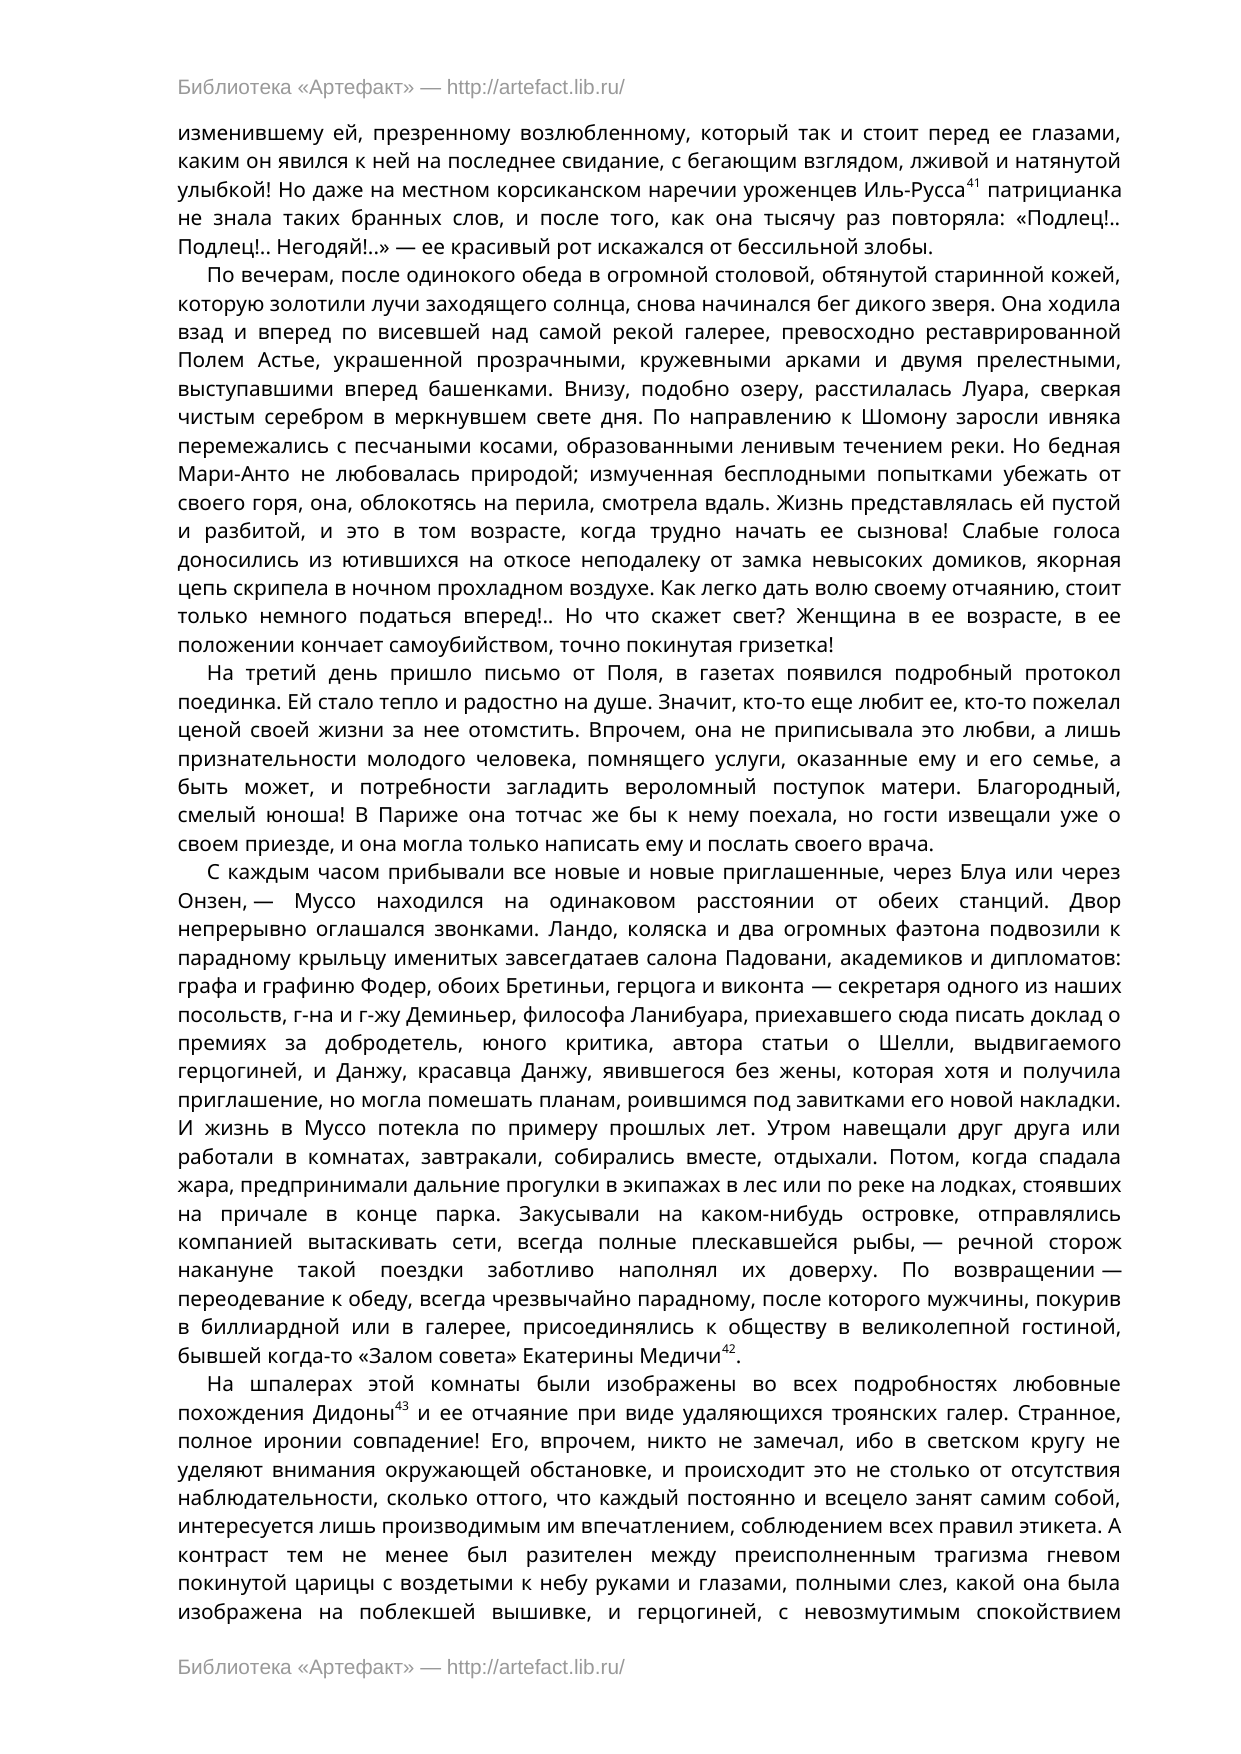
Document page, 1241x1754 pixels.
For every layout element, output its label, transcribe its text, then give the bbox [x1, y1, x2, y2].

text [177, 118, 1122, 260]
text С каждым часом прибывали все новые и новые приглашенные, через Блуа или через Онзен, — Муссо находился на одинаковом расстоянии от обеих станций. Двор непрерывно оглашался звонками. Ландо, коляска и два огромных фаэтона подвозили к парадному крыльцу именитых завсегдатаев салона Падовани, академиков и дипломатов: графа и графиню Фодер, обоих Бретиньи, герцога и виконта — секретаря одного из наших посольств, г-на и г-жу Деминьер, философа Ланибуара, приехавшего сюда писать доклад о премиях за добродетель, юного критика, автора статьи о Шелли, выдвигаемого герцогиней, и Данжу, красавца Данжу, явившегося без жены, которая хотя и получила приглашение, но могла помешать планам, роившимся под завитками его новой накладки. И жизнь в Муссо потекла по примеру прошлых лет. Утром навещали друг друга или работали в комнатах, завтракали, собирались вместе, отдыхали. Потом, когда спадала жара, предпринимали дальние прогулки в экипажах в лес или по реке на лодках, стоявших на причале в конце парка. Закусывали на каком-нибудь островке, отправлялись компанией вытаскивать сети, всегда полные плескавшейся рыбы, — речной сторож накануне такой поездки заботливо наполнял их доверху. По возвращении — переодевание к обеду, всегда чрезвычайно парадному, после которого мужчины, покурив в биллиардной или в галерее, присоединялись к обществу в великолепной гостиной, бывшей когда-то «Залом совета» Екатерины Медичи42. [177, 857, 1122, 1369]
text На третий день пришло письмо от Поля, в газетах появился подробный протокол поединка. Ей стало тепло и радостно на душе. Значит, кто-то еще любит ее, кто-то пожелал ценой своей жизни за нее отомстить. Впрочем, она не приписывала это любви, а лишь признательности молодого человека, помнящего услуги, оказанные ему и его семье, а быть может, и потребности загладить вероломный поступок матери. Благородный, смелый юноша! В Париже она тотчас же бы к нему поехала, но гости извещали уже о своем приезде, и она могла только написать ему и послать своего врача. [177, 658, 1122, 857]
text По вечерам, после одинокого обеда в огромной столовой, обтянутой старинной кожей, которую золотили лучи заходящего солнца, снова начинался бег дикого зверя. Она ходила взад и вперед по висевшей над самой рекой галерее, превосходно реставрированной Полем Астье, украшенной прозрачными, кружевными арками и двумя прелестными, выступавшими вперед башенками. Внизу, подобно озеру, расстилалась Луара, сверкая чистым серебром в меркнувшем свете дня. По направлению к Шомону заросли ивняка перемежались с песчаными косами, образованными ленивым течением реки. Но бедная Мари-Анто не любовалась природой; измученная бесплодными попытками убежать от своего горя, она, облокотясь на перила, смотрела вдаль. Жизнь представлялась ей пустой и разбитой, и это в том возрасте, когда трудно начать ее сызнова! Слабые голоса доносились из ютившихся на откосе неподалеку от замка невысоких домиков, якорная цепь скрипела в ночном прохладном воздухе. Как легко дать волю своему отчаянию, стоит только немного податься вперед!.. Но что скажет свет? Женщина в ее возрасте, в ее положении кончает самоубийством, точно покинутая гризетка! [177, 260, 1122, 658]
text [177, 1369, 1122, 1625]
